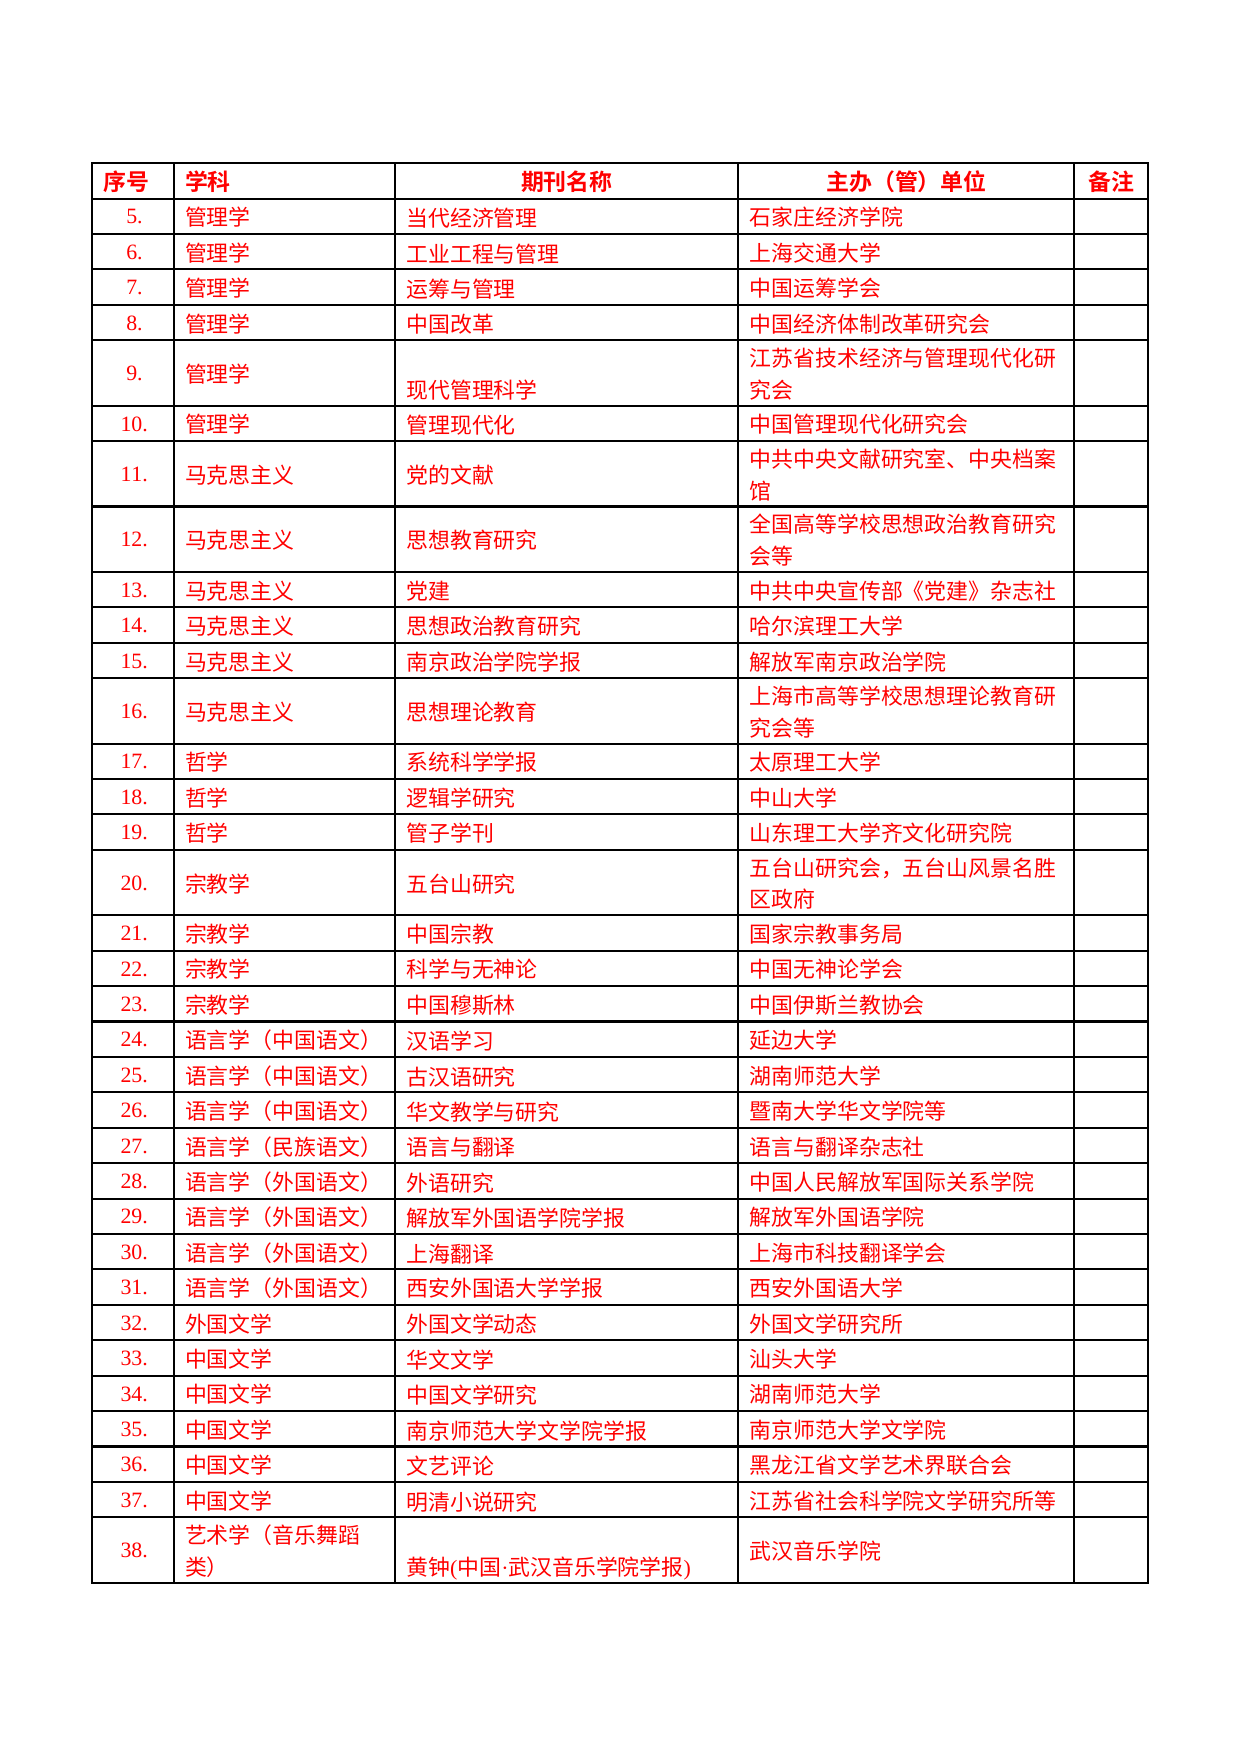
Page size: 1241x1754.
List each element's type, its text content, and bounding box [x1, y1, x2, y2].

table_cell 中国穆斯林 [396, 987, 737, 1020]
table_cell 语言与翻译 [396, 1129, 737, 1162]
table_cell 语言学（民族语文） [175, 1129, 394, 1162]
table_cell 中国宗教 [396, 916, 737, 949]
table_cell 37. [93, 1483, 173, 1516]
table_cell 管理现代化 [396, 407, 737, 440]
table_cell [1075, 306, 1147, 339]
table_cell [1075, 815, 1147, 849]
table_cell 宗教学 [175, 851, 394, 914]
table_cell 西安外国语大学 [739, 1270, 1073, 1304]
table_cell 中国管理现代化研究会 [739, 407, 1073, 440]
table_cell [1075, 780, 1147, 813]
table_cell 暨南大学华文学院等 [739, 1093, 1073, 1127]
table_cell 23. [93, 987, 173, 1020]
table_cell 马克思主义 [175, 573, 394, 606]
table_cell 五台山研究会，五台山风景名胜区政府 [739, 851, 1073, 914]
table_cell 中国文学 [175, 1412, 394, 1445]
table_cell [1075, 1129, 1147, 1162]
table_cell 语言与翻译杂志社 [739, 1129, 1073, 1162]
table_cell 宗教学 [175, 916, 394, 949]
table_cell 华文教学与研究 [396, 1093, 737, 1127]
table_cell 34. [93, 1377, 173, 1410]
table_cell 延边大学 [739, 1023, 1073, 1056]
table_cell 36. [93, 1448, 173, 1481]
table_cell 艺术学（音乐舞蹈类） [175, 1518, 394, 1582]
table_cell 25. [93, 1058, 173, 1091]
table_cell 南京师范大学文学院 [739, 1412, 1073, 1445]
table_cell 中国经济体制改革研究会 [739, 306, 1073, 339]
table_cell 中国文学研究 [396, 1377, 737, 1410]
table_cell [1075, 1093, 1147, 1127]
table_cell 中国文学 [175, 1377, 394, 1410]
table_cell 黄钟(中国·武汉音乐学院学报) [396, 1518, 737, 1582]
table_cell 中国文学 [175, 1483, 394, 1516]
table_cell 党的文献 [396, 442, 737, 505]
table_cell 语言学（外国语文） [175, 1270, 394, 1304]
table_cell 马克思主义 [175, 644, 394, 677]
table_cell 马克思主义 [175, 508, 394, 571]
table_cell 哲学 [175, 815, 394, 849]
table_cell 31. [93, 1270, 173, 1304]
table_cell [1075, 1200, 1147, 1233]
table_cell 20. [93, 851, 173, 914]
table_cell [1075, 1412, 1147, 1445]
table_cell 中国文学 [175, 1341, 394, 1374]
table_cell 语言学（外国语文） [175, 1200, 394, 1233]
table_cell [1075, 1377, 1147, 1410]
table_cell 明清小说研究 [396, 1483, 737, 1516]
table_cell 中山大学 [739, 780, 1073, 813]
table_header 期刊名称 [396, 164, 737, 197]
table_cell [1075, 573, 1147, 606]
table_cell 五台山研究 [396, 851, 737, 914]
table_cell 南京师范大学文学院学报 [396, 1412, 737, 1445]
table_cell 14. [93, 608, 173, 642]
table_cell 湖南师范大学 [739, 1058, 1073, 1091]
table_cell 6. [93, 235, 173, 268]
table_cell [1075, 851, 1147, 914]
table_cell 35. [93, 1412, 173, 1445]
table_cell 外国文学研究所 [739, 1306, 1073, 1339]
table_cell [1075, 235, 1147, 268]
table_cell 18. [93, 780, 173, 813]
table_cell 马克思主义 [175, 679, 394, 742]
table_cell [1075, 1270, 1147, 1304]
table_header 序号 [93, 164, 173, 197]
table_cell 中共中央文献研究室、中央档案馆 [739, 442, 1073, 505]
table_cell 外国文学动态 [396, 1306, 737, 1339]
table_cell 南京政治学院学报 [396, 644, 737, 677]
table_cell 中国文学 [175, 1448, 394, 1481]
table_cell 马克思主义 [175, 442, 394, 505]
table_cell 38. [93, 1518, 173, 1582]
table_cell [1075, 1164, 1147, 1197]
table_cell 运筹与管理 [396, 270, 737, 304]
table_cell 解放军南京政治学院 [739, 644, 1073, 677]
table_cell 中国改革 [396, 306, 737, 339]
table_cell [1075, 270, 1147, 304]
table_cell 语言学（中国语文） [175, 1093, 394, 1127]
table_cell [1075, 508, 1147, 571]
table_cell 22. [93, 952, 173, 985]
table_cell 17. [93, 745, 173, 778]
table_cell 逻辑学研究 [396, 780, 737, 813]
table_cell 湖南师范大学 [739, 1377, 1073, 1410]
table_cell [1075, 679, 1147, 742]
table_cell 上海交通大学 [739, 235, 1073, 268]
table_cell 上海翻译 [396, 1235, 737, 1268]
table_cell 石家庄经济学院 [739, 200, 1073, 233]
table_cell 语言学（中国语文） [175, 1023, 394, 1056]
table_cell 11. [93, 442, 173, 505]
table_cell 7. [93, 270, 173, 304]
table_cell 中国人民解放军国际关系学院 [739, 1164, 1073, 1197]
table_cell 32. [93, 1306, 173, 1339]
table_cell 宗教学 [175, 952, 394, 985]
table_cell 华文文学 [396, 1341, 737, 1374]
table_cell [1075, 745, 1147, 778]
table_cell [1075, 1235, 1147, 1268]
table_cell 中国伊斯兰教协会 [739, 987, 1073, 1020]
table_cell 管理学 [175, 200, 394, 233]
table_cell [1075, 1518, 1147, 1582]
table_cell 13. [93, 573, 173, 606]
table_cell 管理学 [175, 306, 394, 339]
table_cell 现代管理科学 [396, 341, 737, 404]
table_cell 29. [93, 1200, 173, 1233]
table_cell 9. [93, 341, 173, 404]
table_cell 当代经济管理 [396, 200, 737, 233]
table_cell 黑龙江省文学艺术界联合会 [739, 1448, 1073, 1481]
table_cell [1075, 1483, 1147, 1516]
table_cell 管理学 [175, 270, 394, 304]
table_cell 武汉音乐学院 [739, 1518, 1073, 1582]
table_cell 管理学 [175, 341, 394, 404]
table_cell 宗教学 [175, 987, 394, 1020]
table_cell 21. [93, 916, 173, 949]
table_cell 文艺评论 [396, 1448, 737, 1481]
table_cell 解放军外国语学院 [739, 1200, 1073, 1233]
table_cell 外语研究 [396, 1164, 737, 1197]
table_cell 12. [93, 508, 173, 571]
table_cell 西安外国语大学学报 [396, 1270, 737, 1304]
table_cell 全国高等学校思想政治教育研究会等 [739, 508, 1073, 571]
table_cell 管理学 [175, 407, 394, 440]
table_cell [1075, 1058, 1147, 1091]
table_cell 中国无神论学会 [739, 952, 1073, 985]
table_cell 思想教育研究 [396, 508, 737, 571]
table_cell 江苏省社会科学院文学研究所等 [739, 1483, 1073, 1516]
table_cell 15. [93, 644, 173, 677]
table_cell 26. [93, 1093, 173, 1127]
table_cell [1075, 952, 1147, 985]
table_cell 8. [93, 306, 173, 339]
table_cell 5. [93, 200, 173, 233]
table_cell [1075, 987, 1147, 1020]
table_cell [1075, 200, 1147, 233]
table_cell 系统科学学报 [396, 745, 737, 778]
table_cell 古汉语研究 [396, 1058, 737, 1091]
table_cell 10. [93, 407, 173, 440]
table_cell 科学与无神论 [396, 952, 737, 985]
table_cell 语言学（中国语文） [175, 1058, 394, 1091]
table_cell 16. [93, 679, 173, 742]
table_cell 语言学（外国语文） [175, 1235, 394, 1268]
table_cell [1075, 407, 1147, 440]
table_cell 汉语学习 [396, 1023, 737, 1056]
table_cell 语言学（外国语文） [175, 1164, 394, 1197]
table_cell 太原理工大学 [739, 745, 1073, 778]
table_cell 解放军外国语学院学报 [396, 1200, 737, 1233]
table_cell [1075, 608, 1147, 642]
table_cell 中共中央宣传部《党建》杂志社 [739, 573, 1073, 606]
table_cell 管子学刊 [396, 815, 737, 849]
table_cell 山东理工大学齐文化研究院 [739, 815, 1073, 849]
table_cell 上海市高等学校思想理论教育研究会等 [739, 679, 1073, 742]
table_cell 汕头大学 [739, 1341, 1073, 1374]
table_cell [1075, 916, 1147, 949]
table_cell 哲学 [175, 745, 394, 778]
table_cell 28. [93, 1164, 173, 1197]
table_cell 24. [93, 1023, 173, 1056]
table_cell 马克思主义 [175, 608, 394, 642]
table_cell [1075, 644, 1147, 677]
table_cell [1075, 1023, 1147, 1056]
table_cell 管理学 [175, 235, 394, 268]
table_header 主办（管）单位 [739, 164, 1073, 197]
table_cell [1075, 1448, 1147, 1481]
table_cell 哈尔滨理工大学 [739, 608, 1073, 642]
table_cell 33. [93, 1341, 173, 1374]
table_header 学科 [175, 164, 394, 197]
table_cell [1075, 1341, 1147, 1374]
table_cell 思想理论教育 [396, 679, 737, 742]
table_cell [1075, 1306, 1147, 1339]
table_cell 19. [93, 815, 173, 849]
table_cell 江苏省技术经济与管理现代化研究会 [739, 341, 1073, 404]
table_header 备注 [1075, 164, 1147, 197]
table_cell 国家宗教事务局 [739, 916, 1073, 949]
table_cell [1075, 341, 1147, 404]
table_cell 党建 [396, 573, 737, 606]
table_cell 外国文学 [175, 1306, 394, 1339]
table_cell 27. [93, 1129, 173, 1162]
table_cell 工业工程与管理 [396, 235, 737, 268]
table_cell 思想政治教育研究 [396, 608, 737, 642]
table_cell 上海市科技翻译学会 [739, 1235, 1073, 1268]
table_cell [1075, 442, 1147, 505]
table_cell 中国运筹学会 [739, 270, 1073, 304]
table_cell 哲学 [175, 780, 394, 813]
table_cell 30. [93, 1235, 173, 1268]
